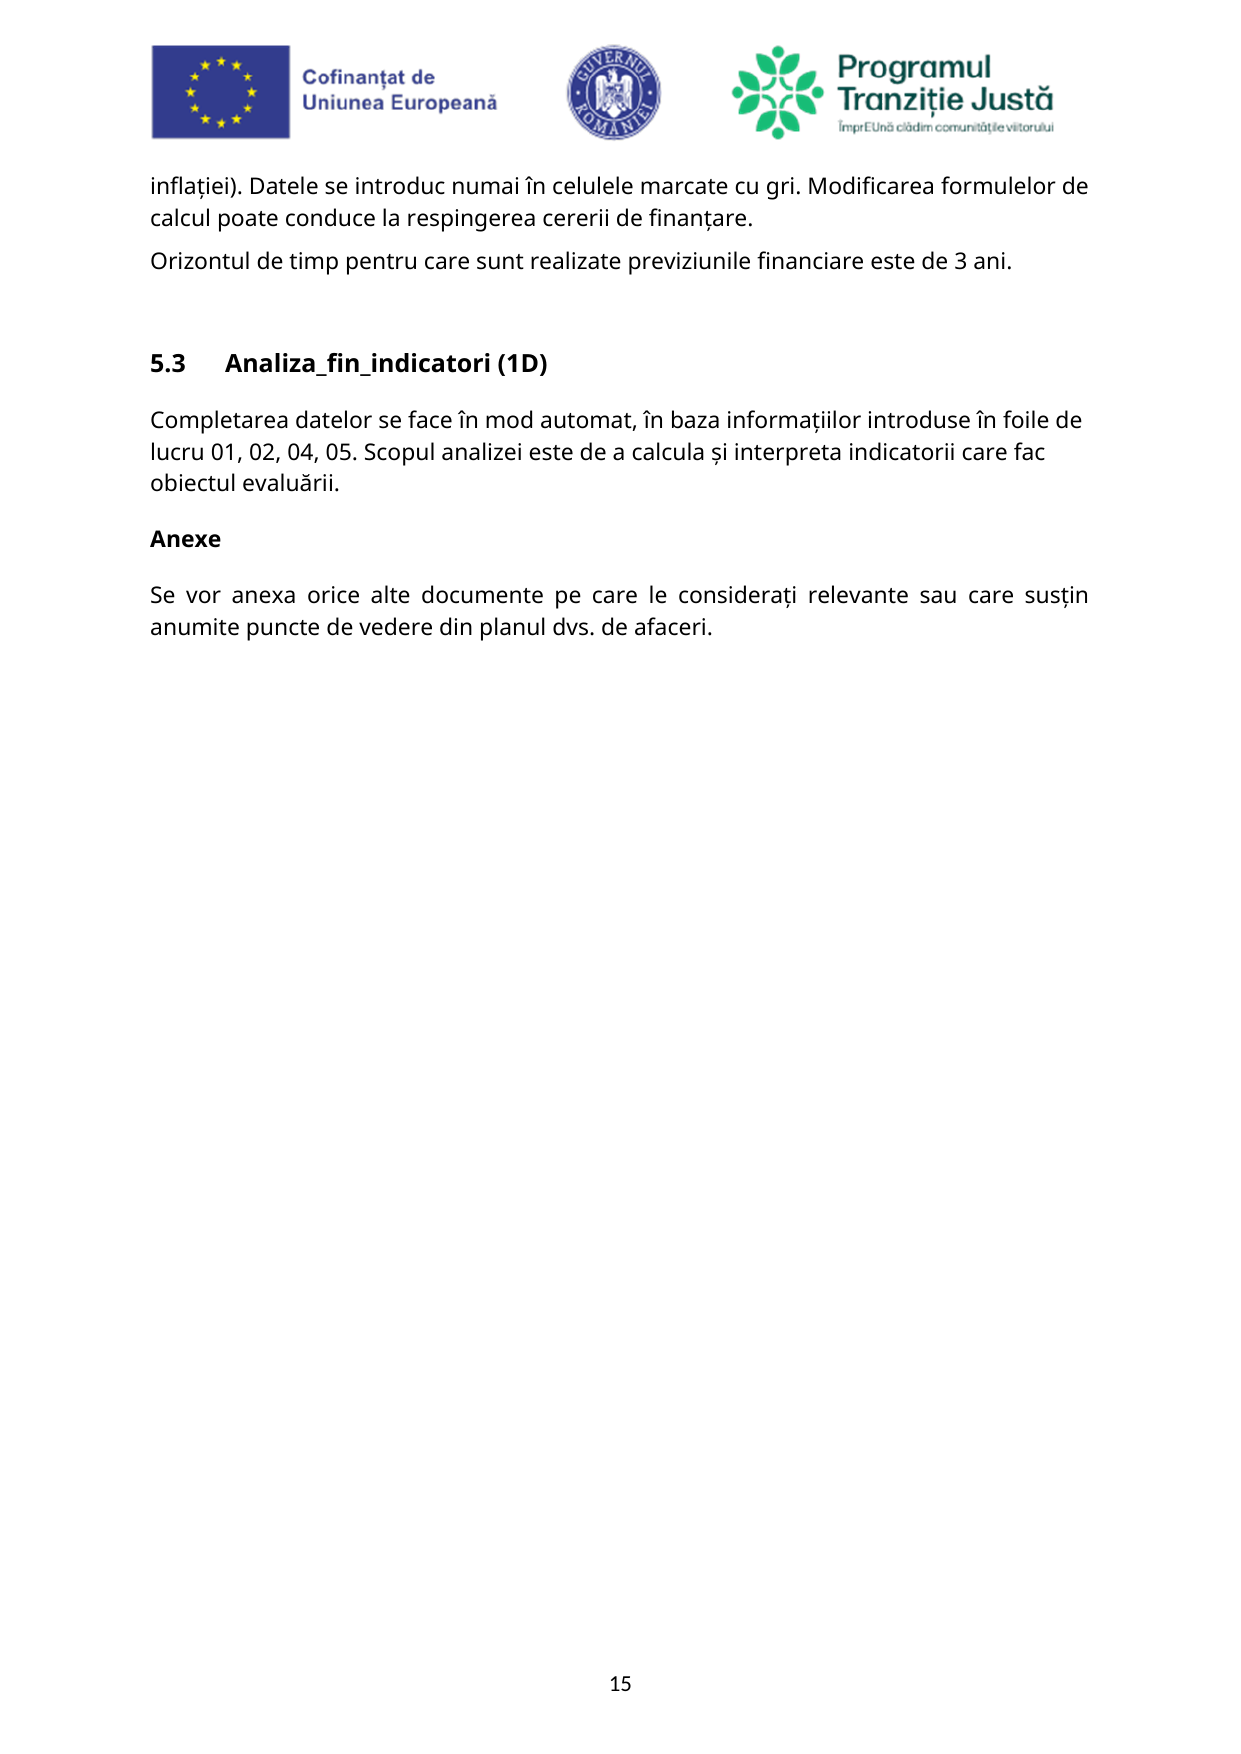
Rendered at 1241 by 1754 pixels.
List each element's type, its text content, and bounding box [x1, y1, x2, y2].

subtitle Anexe [150, 523, 1090, 554]
text Completarea datelor se face în mod automat, în baza informațiilor introduse în foile de lucru 01, 02, 04, 05. Scopul analizei este de a calcula și interpreta indicatorii care fac obiectul evaluării. [150, 404, 1090, 498]
text Orizontul de timp pentru care sunt realizate previziunile financiare este de 3 ani. [150, 245, 1090, 277]
subtitle Analiza_fin_indicatori (1D) [150, 345, 1090, 379]
text Se vor anexa orice alte documente pe care le considerați relevante sau care susțin anumite puncte de vedere din planul dvs. de afaceri. [150, 579, 1090, 642]
picture [150, 44, 1054, 143]
